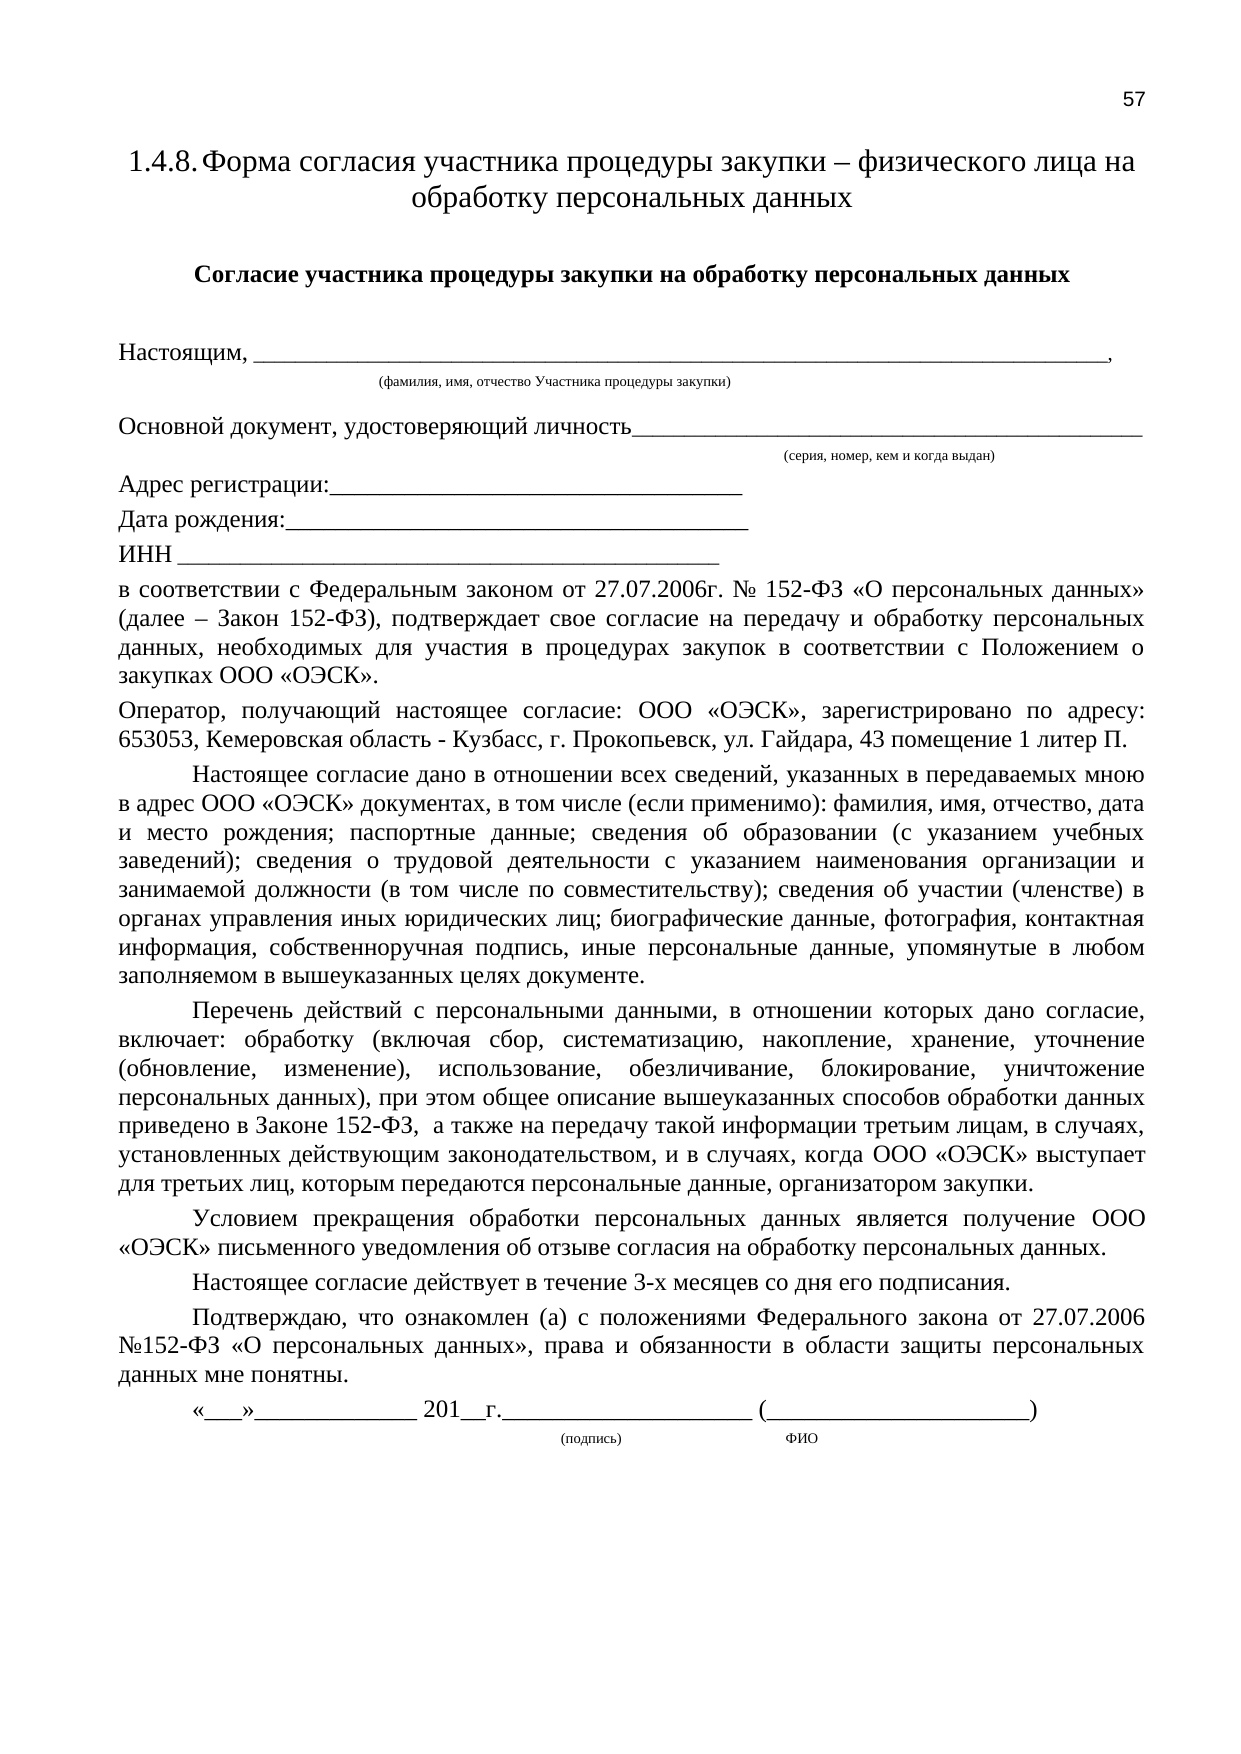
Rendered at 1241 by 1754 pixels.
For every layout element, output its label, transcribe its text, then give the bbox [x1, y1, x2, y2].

text (серия, номер, кем и когда выдан) [649, 446, 1146, 463]
text «___»_____________ 201__г.____________________ (_____________________) [118, 1394, 1146, 1423]
text Основной документ, удостоверяющий личность_________________________________________________ [118, 411, 1146, 440]
text ИНН ____________________________________________________ [118, 539, 1146, 568]
text Адрес регистрации:_________________________________ [118, 469, 1146, 498]
text Дата рождения:_____________________________________ [118, 504, 1146, 533]
subtitle 1.4.8. Форма согласия участника процедуры закупки – физического лица на обработку персональных данных [118, 142, 1146, 214]
text Подтверждаю, что ознакомлен (а) с положениями Федерального закона от 27.07.2006 №152-ФЗ «О персональных данных», права и обязанности в области защиты персональных данных мне понятны. [118, 1302, 1146, 1388]
text Согласие участника процедуры закупки на обработку персональных данных [118, 259, 1146, 288]
text Настоящее согласие действует в течение 3-х месяцев со дня его подписания. [118, 1267, 1146, 1296]
text Настоящим, __________________________________________________________________________________, [118, 337, 1146, 366]
text (подпись) ФИО [118, 1429, 1146, 1446]
text Оператор, получающий настоящее согласие: ООО «ОЭСК», зарегистрировано по адресу: 653053, Кемеровская область - Кузбасс, г. Прокопьевск, ул. Гайдара, 43 помещение 1 литер П. [118, 696, 1146, 753]
text Перечень действий с персональными данными, в отношении которых дано согласие, включает: обработку (включая сбор, систематизацию, накопление, хранение, уточнение (обновление, изменение), использование, обезличивание, блокирование, уничтожение персональных данных), при этом общее описание вышеуказанных способов обработки данных приведено в Законе 152-ФЗ, а также на передачу такой информации третьим лицам, в случаях, установленных действующим законодательством, и в случаях, когда ООО «ОЭСК» выступает для третьих лиц, которым передаются персональные данные, организатором закупки. [118, 996, 1146, 1197]
text Настоящее согласие дано в отношении всех сведений, указанных в передаваемых мною в адрес ООО «ОЭСК» документах, в том числе (если применимо): фамилия, имя, отчество, дата и место рождения; паспортные данные; сведения об образовании (с указанием учебных заведений); сведения о трудовой деятельности с указанием наименования организации и занимаемой должности (в том числе по совместительству); сведения об участии (членстве) в органах управления иных юридических лиц; биографические данные, фотография, контактная информация, собственноручная подпись, иные персональные данные, упомянутые в любом заполняемом в вышеуказанных целях документе. [118, 759, 1146, 989]
text Условием прекращения обработки персональных данных является получение ООО «ОЭСК» письменного уведомления об отзыве согласия на обработку персональных данных. [118, 1203, 1146, 1261]
text (фамилия, имя, отчество Участника процедуры закупки) [280, 372, 1146, 389]
text в соответствии с Федеральным законом от 27.07.2006г. № 152-ФЗ «О персональных данных» (далее – Закон 152-ФЗ), подтверждает свое согласие на передачу и обработку персональных данных, необходимых для участия в процедурах закупок в соответствии с Положением о закупках ООО «ОЭСК». [118, 574, 1146, 689]
